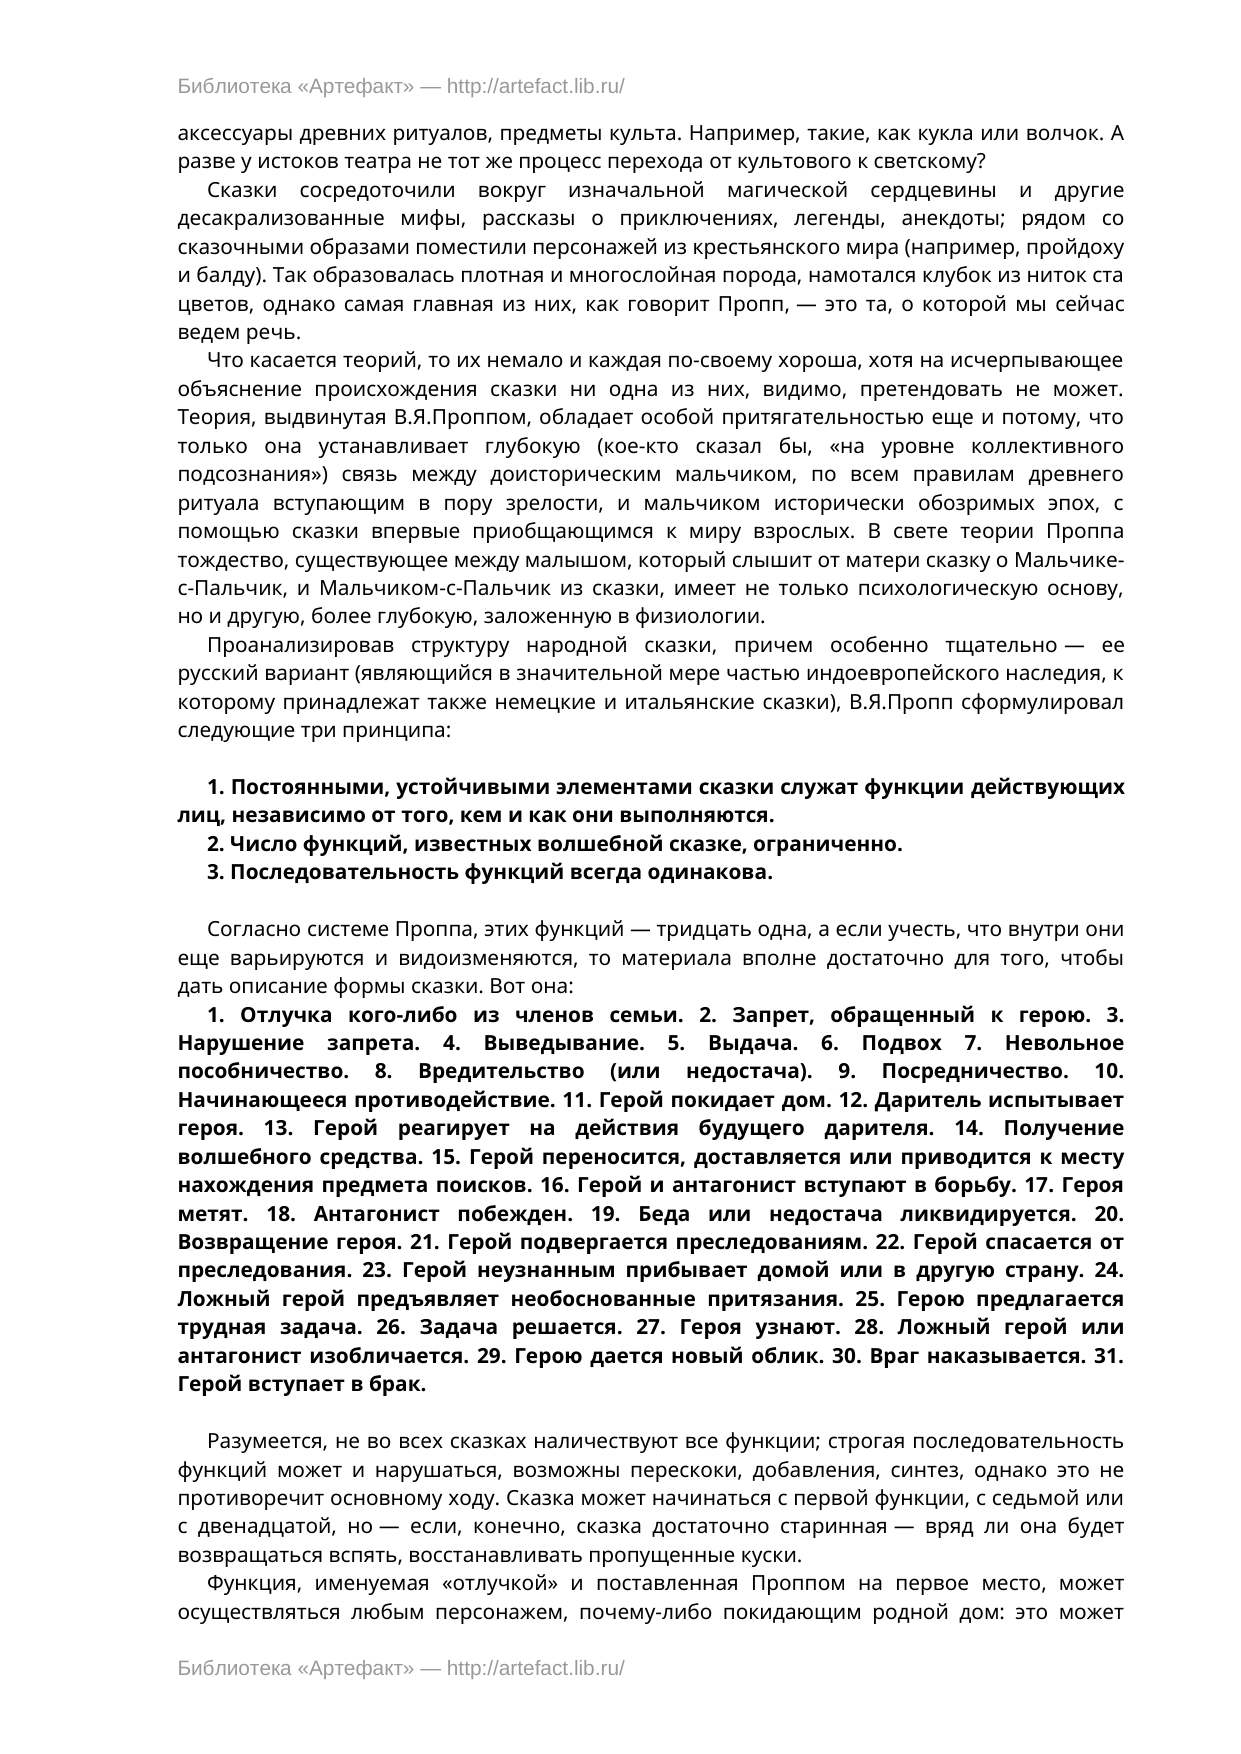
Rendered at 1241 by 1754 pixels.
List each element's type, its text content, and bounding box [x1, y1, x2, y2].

text Что касается теорий, то их немало и каждая по-своему хороша, хотя на исчерпывающее объяснение происхождения сказки ни одна из них, видимо, претендовать не может. Теория, выдвинутая В.Я.Проппом, обладает особой притягательностью еще и потому, что только она устанавливает глубокую (кое-кто сказал бы, «на уровне коллективного подсознания») связь между доисторическим мальчиком, по всем правилам древнего ритуала вступающим в пору зрелости, и мальчиком исторически обозримых эпох, с помощью сказки впервые приобщающимся к миру взрослых. В свете теории Проппа тождество, существующее между малышом, который слышит от матери сказку о Мальчике-с-Пальчик, и Мальчиком-с-Пальчик из сказки, имеет не только психологическую основу, но и другую, более глубокую, заложенную в физиологии. [177, 346, 1125, 630]
text 1. Постоянными, устойчивыми элементами сказки служат функции действующих лиц, независимо от того, кем и как они выполняются. [177, 772, 1125, 829]
text 1. Отлучка кого-либо из членов семьи. 2. Запрет, обращенный к герою. 3. Нарушение запрета. 4. Выведывание. 5. Выдача. 6. Подвох 7. Невольное пособничество. 8. Вредительство (или недостача). 9. Посредничество. 10. Начинающееся противодействие. 11. Герой покидает дом. 12. Даритель испытывает героя. 13. Герой реагирует на действия будущего дарителя. 14. Получение волшебного средства. 15. Герой переносится, доставляется или приводится к месту нахождения предмета поисков. 16. Герой и антагонист вступают в борьбу. 17. Героя метят. 18. Антагонист побежден. 19. Беда или недостача ликвидируется. 20. Возвращение героя. 21. Герой подвергается преследованиям. 22. Герой спасается от преследования. 23. Герой неузнанным прибывает домой или в другую страну. 24. Ложный герой предъявляет необоснованные притязания. 25. Герою предлагается трудная задача. 26. Задача решается. 27. Героя узнают. 28. Ложный герой или антагонист изобличается. 29. Герою дается новый облик. 30. Враг наказывается. 31. Герой вступает в брак. [177, 1000, 1125, 1398]
text Согласно системе Проппа, этих функций — тридцать одна, а если учесть, что внутри они еще варьируются и видоизменяются, то материала вполне достаточно для того, чтобы дать описание формы сказки. Вот она: [177, 914, 1125, 1000]
text 3. Последовательность функций всегда одинакова. [177, 857, 1125, 886]
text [177, 1568, 1125, 1625]
text Разумеется, не во всех сказках наличествуют все функции; строгая последовательность функций может и нарушаться, возможны перескоки, добавления, синтез, однако это не противоречит основному ходу. Сказка может начинаться с первой функции, с седьмой или с двенадцатой, но — если, конечно, сказка достаточно старинная — вряд ли она будет возвращаться вспять, восстанавливать пропущенные куски. [177, 1426, 1125, 1568]
text Проанализировав структуру народной сказки, причем особенно тщательно — ее русский вариант (являющийся в значительной мере частью индоевропейского наследия, к которому принадлежат также немецкие и итальянские сказки), В.Я.Пропп сформулировал следующие три принципа: [177, 630, 1125, 744]
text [177, 118, 1125, 175]
text Сказки сосредоточили вокруг изначальной магической сердцевины и другие десакрализованные мифы, рассказы о приключениях, легенды, анекдоты; рядом со сказочными образами поместили персонажей из крестьянского мира (например, пройдоху и балду). Так образовалась плотная и многослойная порода, намотался клубок из ниток ста цветов, однако самая главная из них, как говорит Пропп, — это та, о которой мы сейчас ведем речь. [177, 175, 1125, 346]
text 2. Число функций, известных волшебной сказке, ограниченно. [177, 829, 1125, 857]
